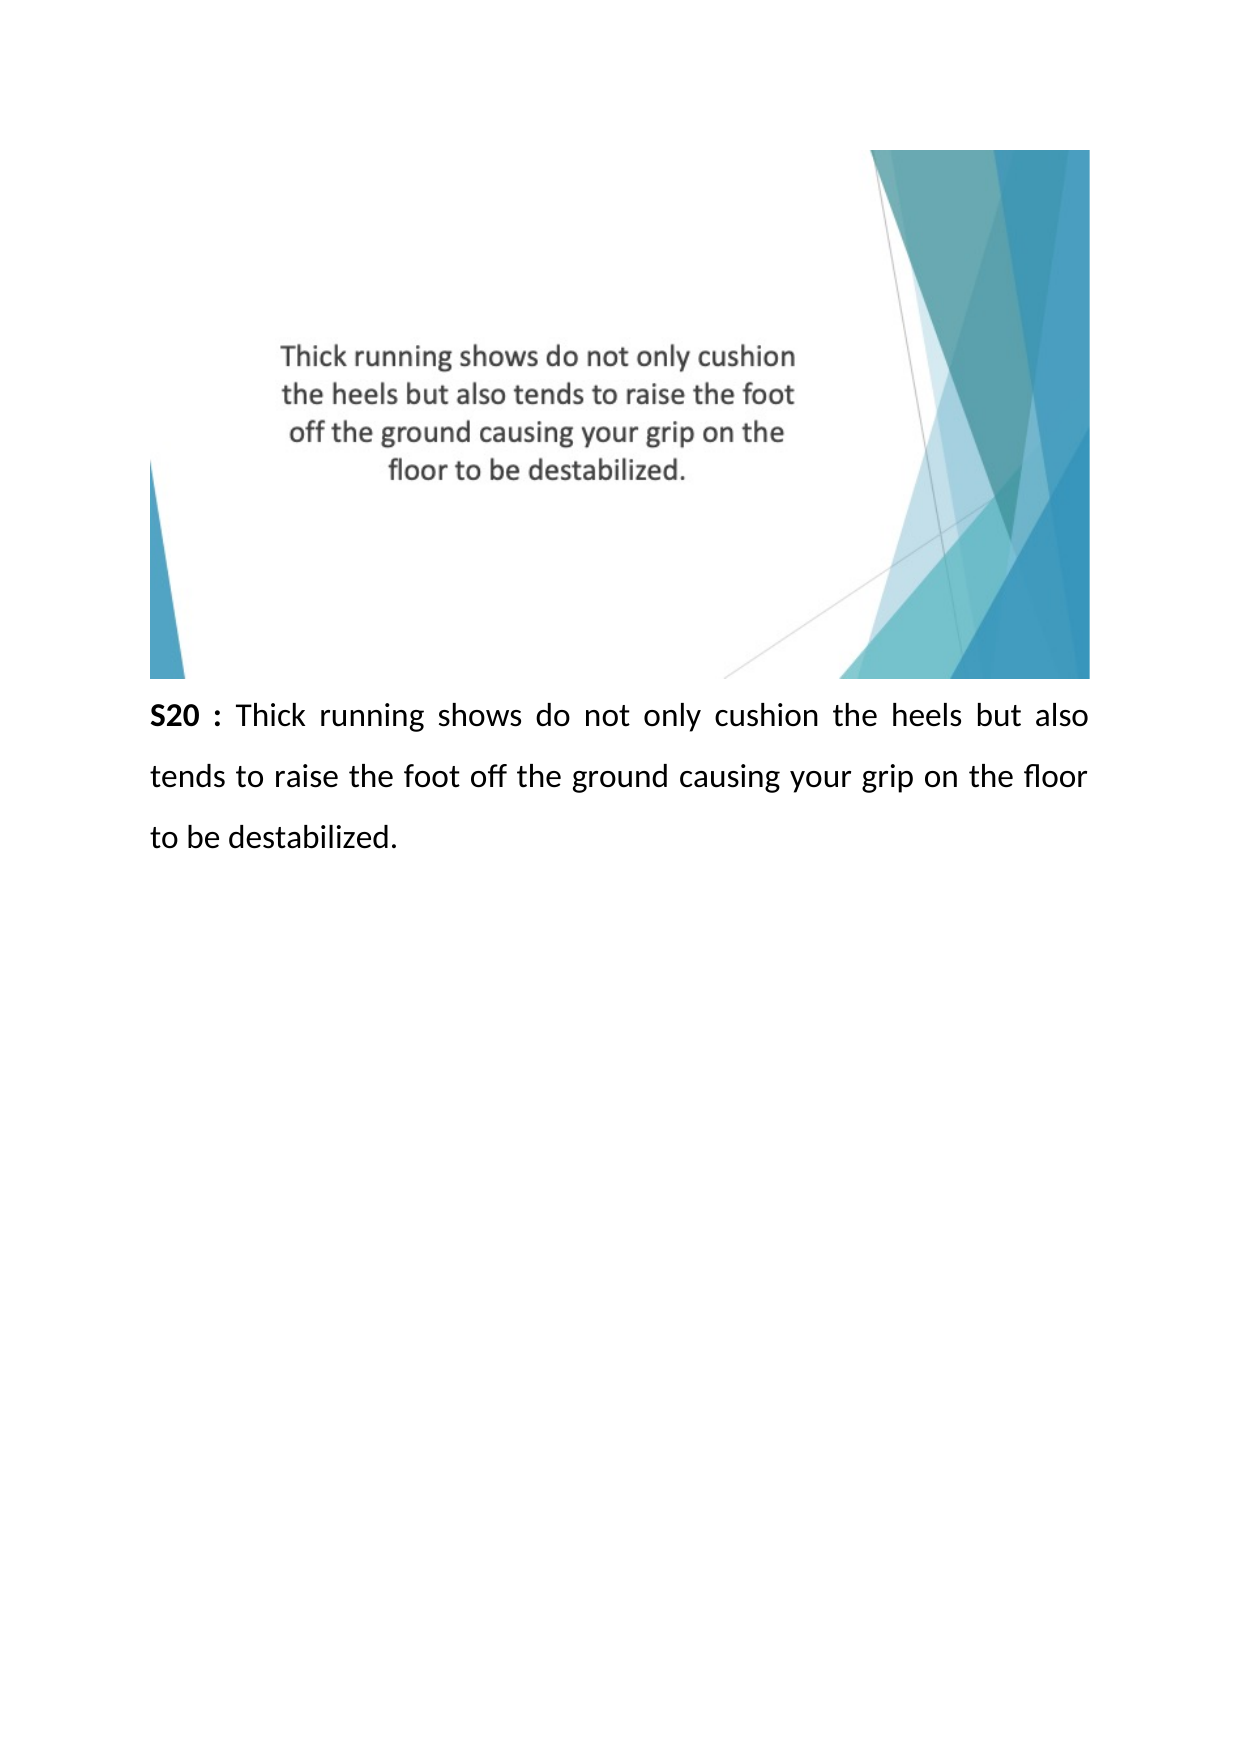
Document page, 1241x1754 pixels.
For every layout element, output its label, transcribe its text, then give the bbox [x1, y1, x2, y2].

text S20 : Thick running shows do not only cushion the heels but also tends to raise the foot off the ground causing your grip on the floor to be destabilized. [150, 694, 1090, 857]
picture [150, 150, 1090, 679]
